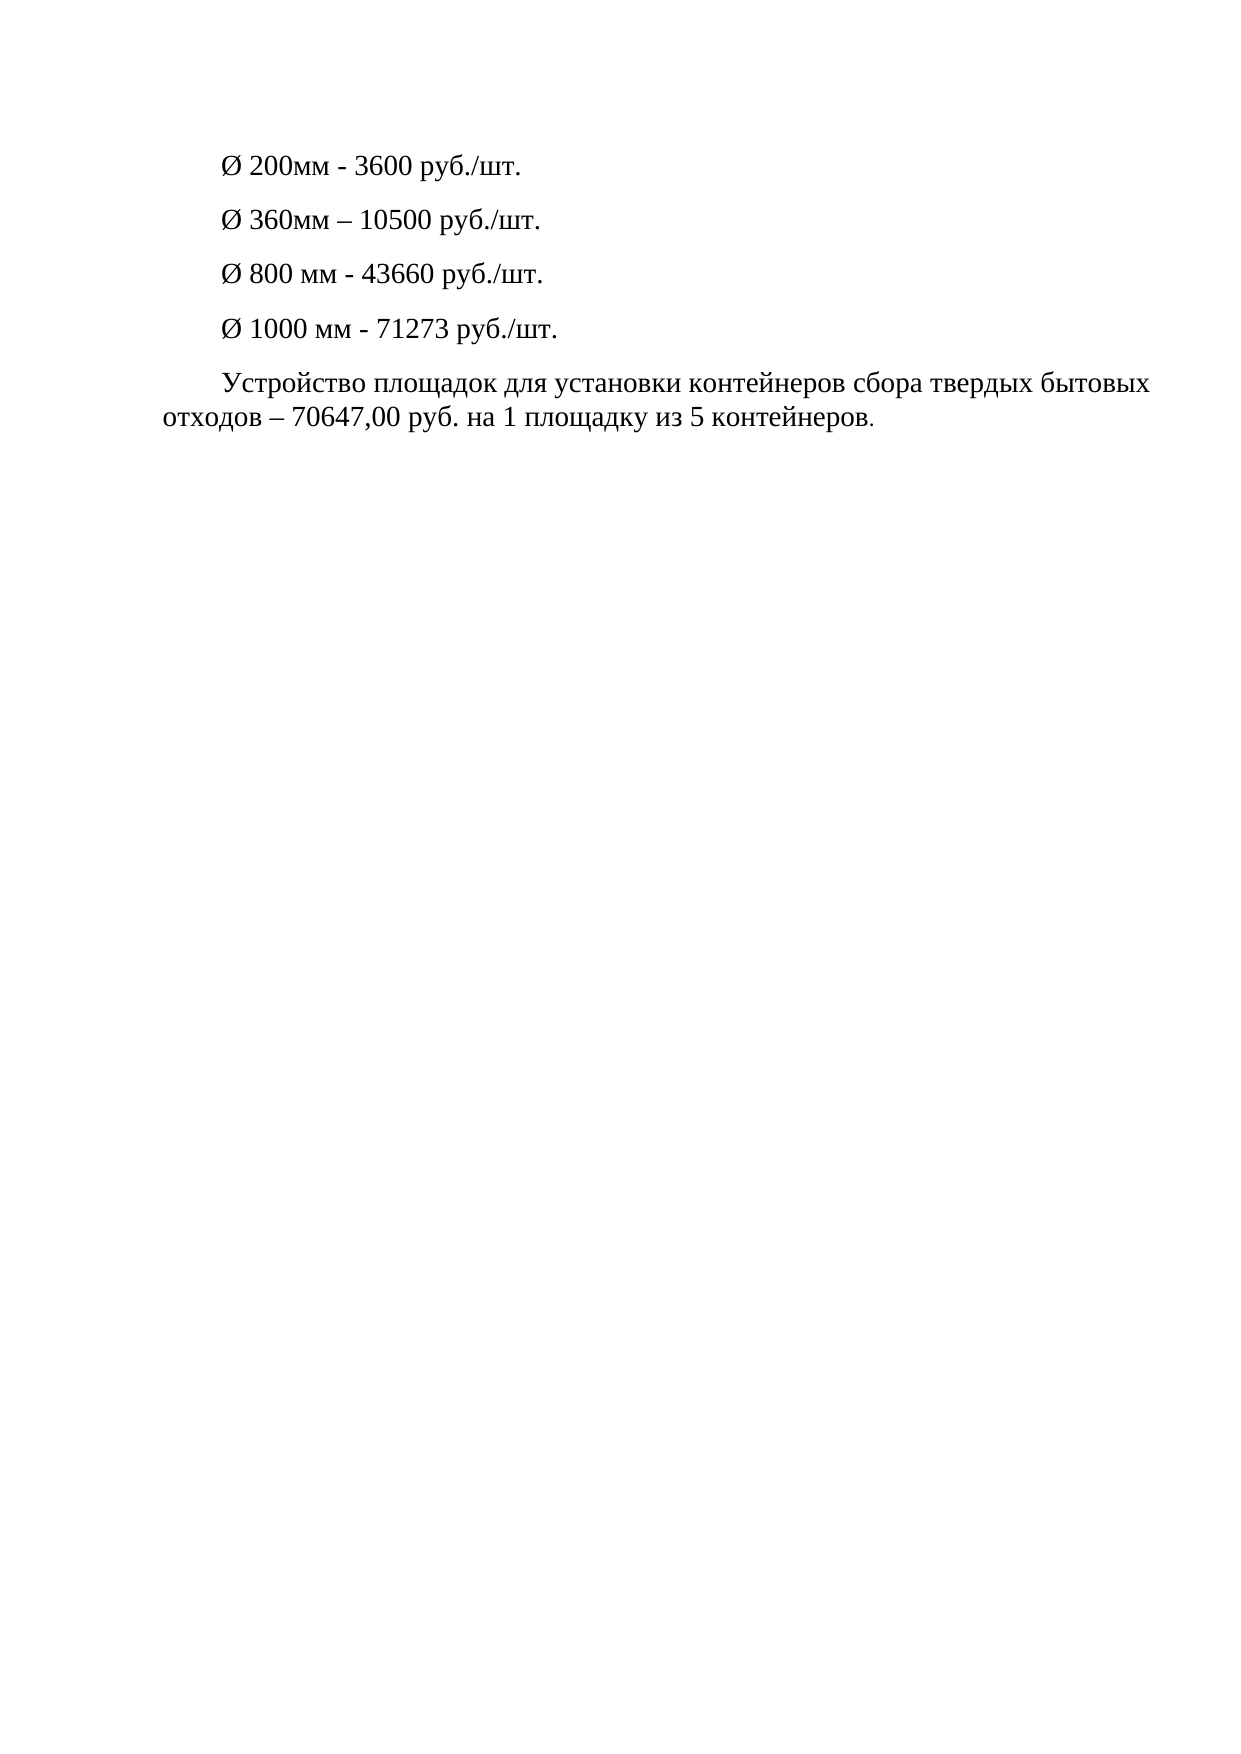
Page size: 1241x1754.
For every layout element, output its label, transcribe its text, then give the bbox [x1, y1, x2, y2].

text Ø - 43660 руб./шт. [162, 256, 1181, 290]
text Ø 360мм – 10500 руб./шт. [162, 202, 1181, 236]
text Ø - 71273 руб./шт. [162, 311, 1181, 344]
text Ø 200мм - 3600 руб./шт. [162, 148, 1181, 181]
text Устройство площадок для установки контейнеров сбора твердых бытовых отходов – 70647,00 руб. на 1 площадку из 5 контейнеров. [162, 365, 1181, 432]
